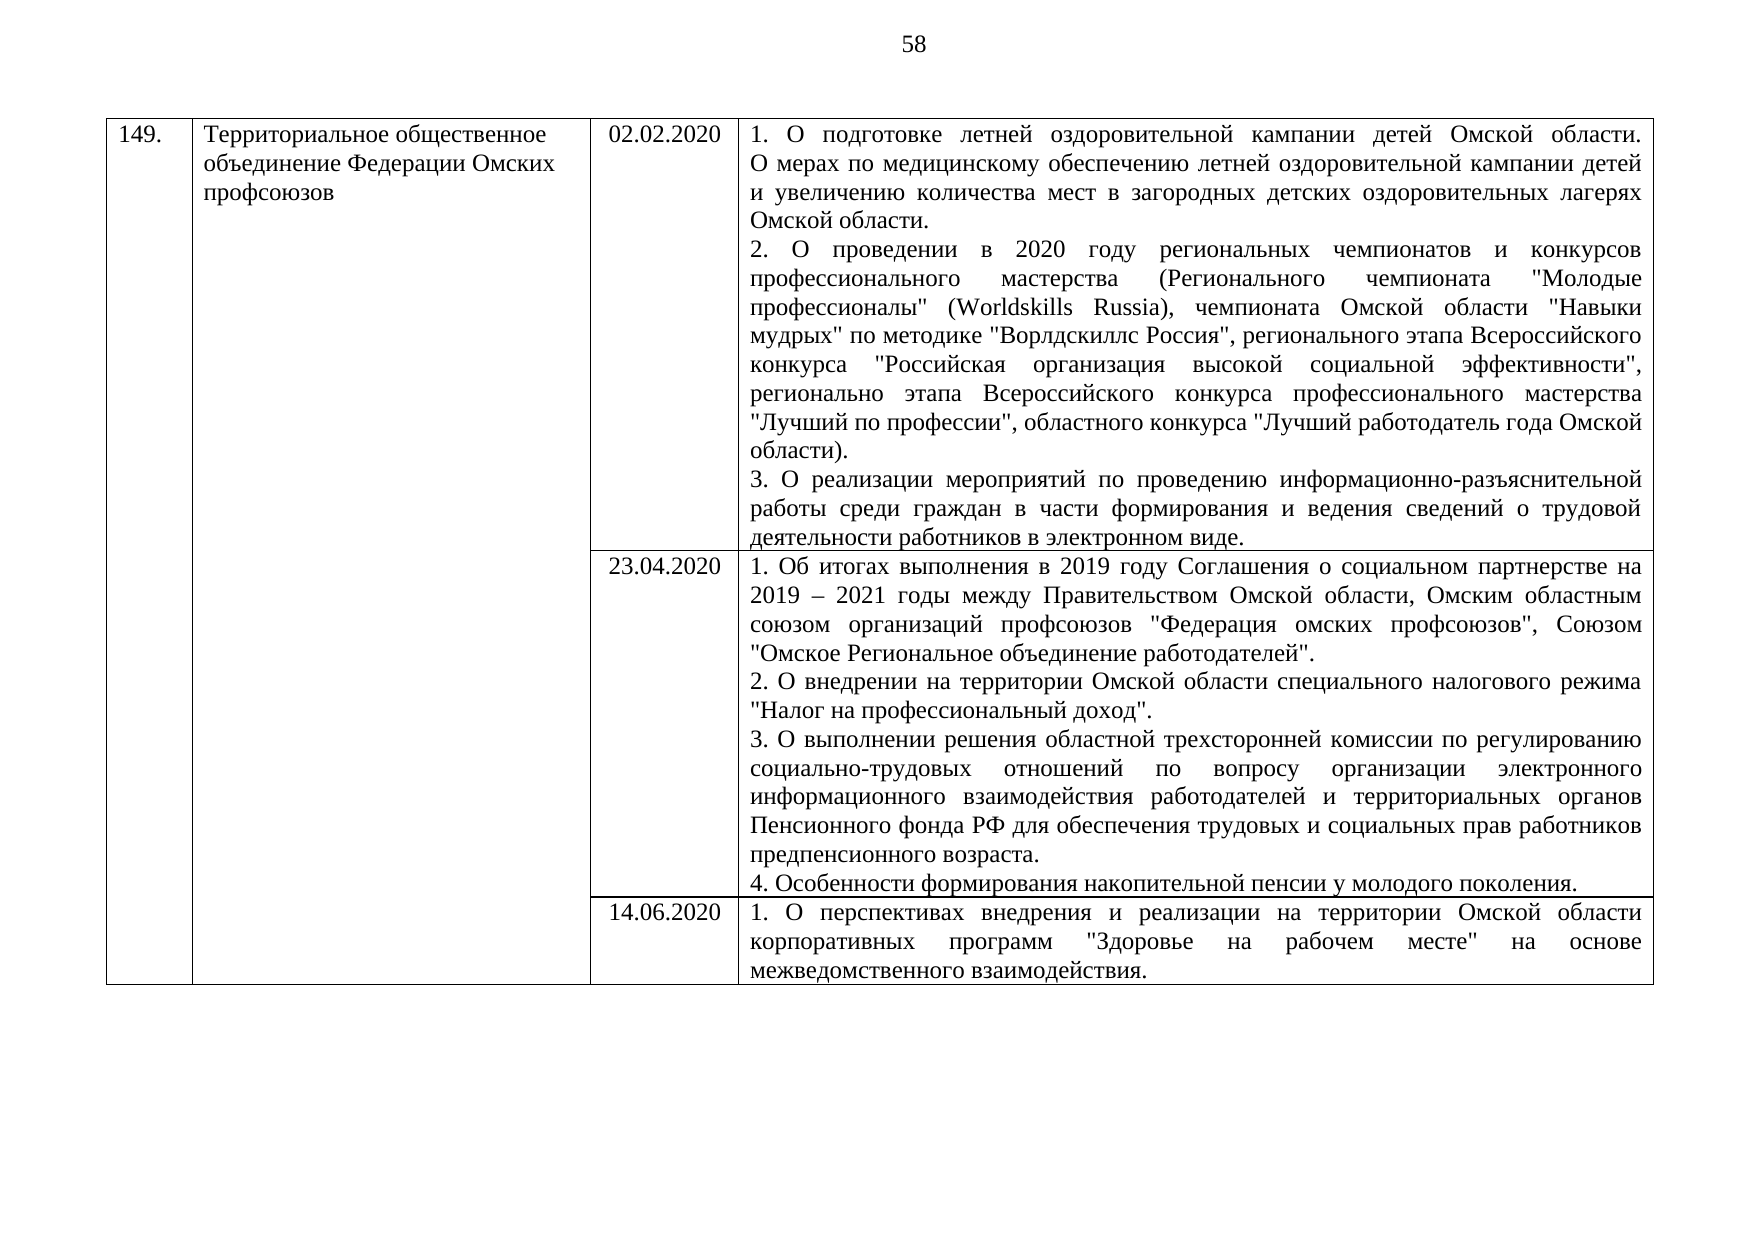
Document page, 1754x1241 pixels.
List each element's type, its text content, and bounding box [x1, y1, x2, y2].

table_cell 1. О перспективах внедрения и реализации на территории Омской области корпоративных программ "Здоровье на рабочем месте" на основе межведомственного взаимодействия. [739, 898, 1653, 984]
table_cell Территориальное общественное объединение Федерации Омских профсоюзов [193, 119, 590, 984]
table_cell 02.02.2020 [591, 119, 738, 550]
table_cell 23.04.2020 [591, 551, 738, 896]
table_cell 1. Об итогах выполнения в 2019 году Соглашения о социальном партнерстве на 2019 – 2021 годы между Правительством Омской области, Омским областным союзом организаций профсоюзов "Федерация омских профсоюзов", Союзом "Омское Региональное объединение работодателей". 2. О внедрении на территории Омской области специального налогового режима "Налог на профессиональный доход". 3. О выполнении решения областной трехсторонней комиссии по регулированию социально-трудовых отношений по вопросу организации электронного информационного взаимодействия работодателей и территориальных органов Пенсионного фонда РФ для обеспечения трудовых и социальных прав работников предпенсионного возраста. 4. Особенности формирования накопительной пенсии у молодого поколения. [739, 551, 1653, 896]
table_cell 1. О подготовке летней оздоровительной кампании детей Омской области. О мерах по медицинскому обеспечению летней оздоровительной кампании детей и увеличению количества мест в загородных детских оздоровительных лагерях Омской области. 2. О проведении в 2020 году региональных чемпионатов и конкурсов профессионального мастерства (Регионального чемпионата "Молодые профессионалы" (Worldskills Russia), чемпионата Омской области "Навыки мудрых" по методике "Ворлдскиллс Россия", регионального этапа Всероссийского конкурса "Российская организация высокой социальной эффективности", регионально этапа Всероссийского конкурса профессионального мастерства "Лучший по профессии", областного конкурса "Лучший работодатель года Омской области). 3. О реализации мероприятий по проведению информационно-разъяснительной работы среди граждан в части формирования и ведения сведений о трудовой деятельности работников в электронном виде. [739, 119, 1653, 550]
table_cell [107, 119, 192, 984]
table_cell 14.06.2020 [591, 898, 738, 984]
